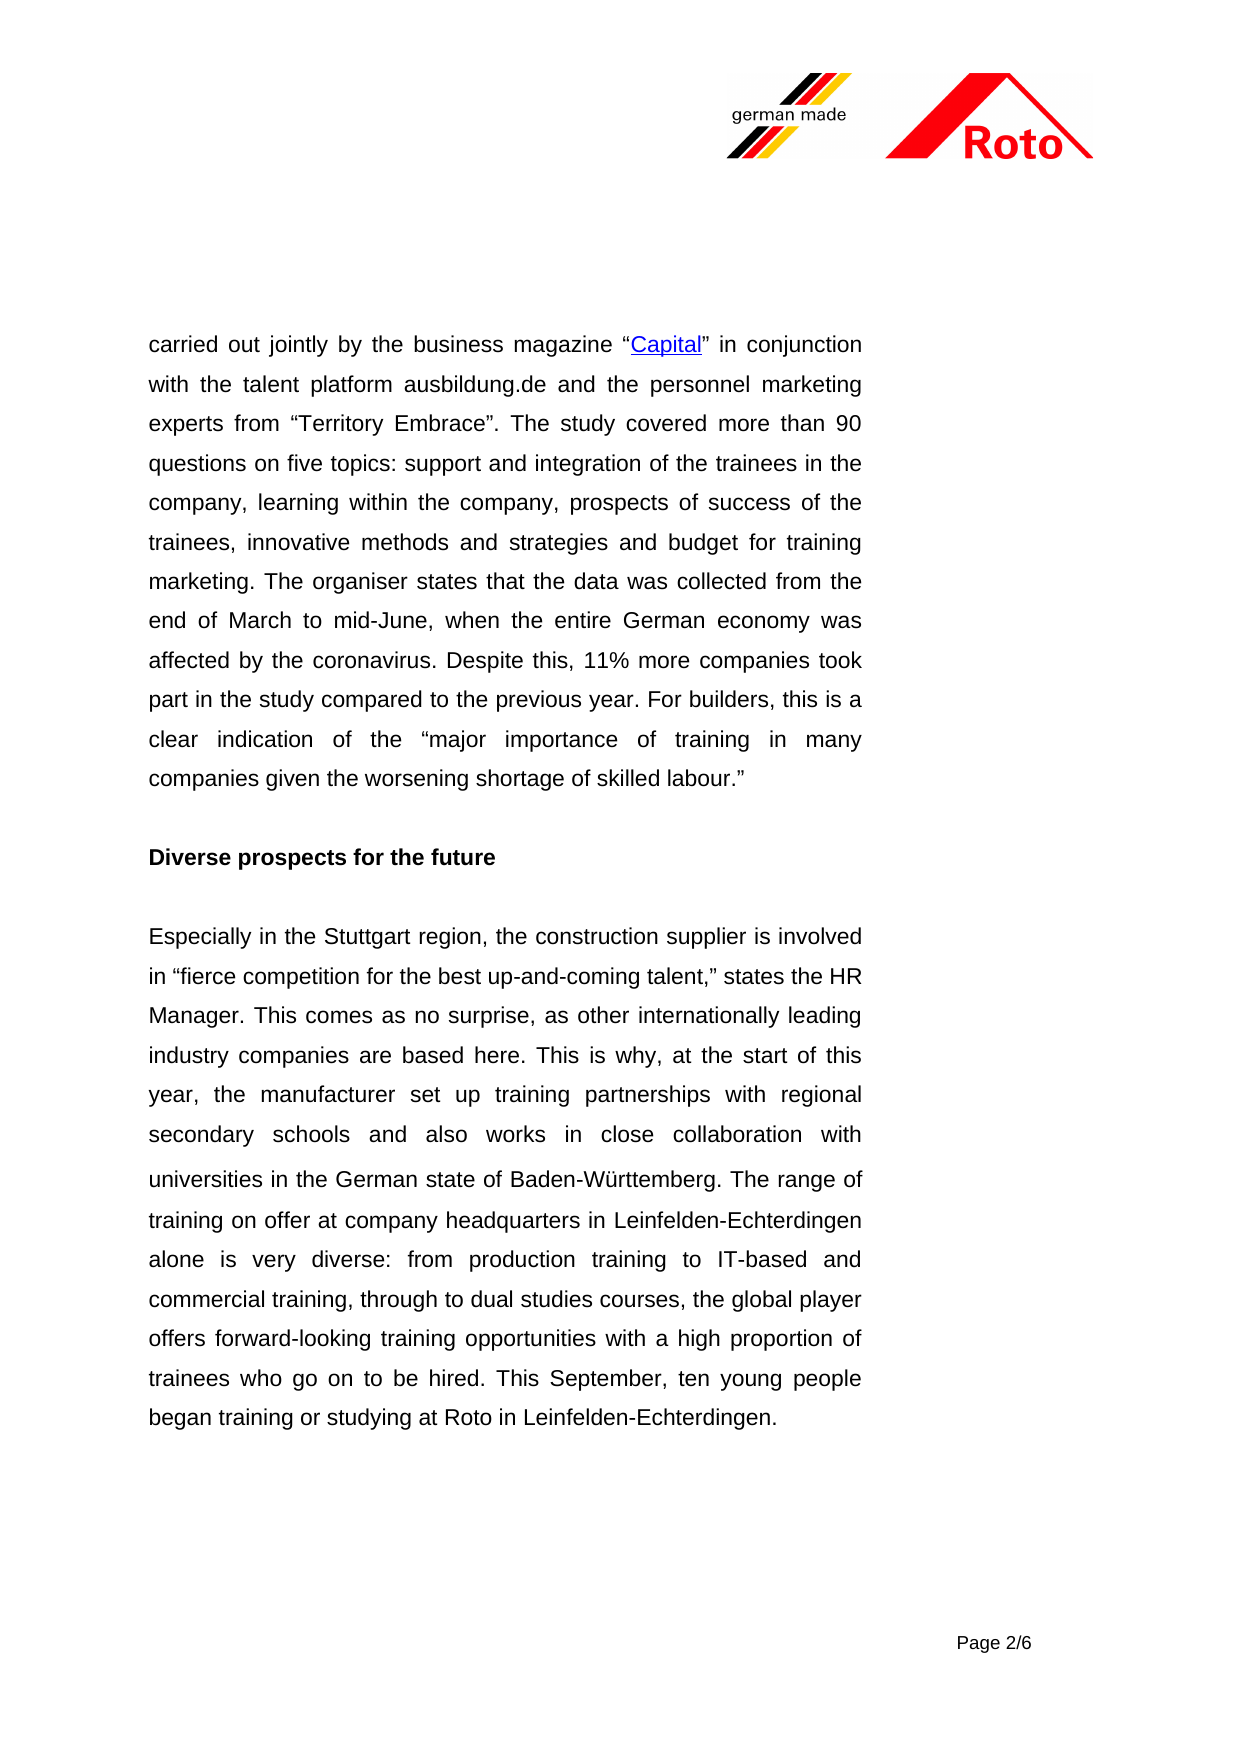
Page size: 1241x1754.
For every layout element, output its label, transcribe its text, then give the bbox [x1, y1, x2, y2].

text Especially in the Stuttgart region, the construction supplier is involved in “fierce competition for the best up-and-coming talent,” states the HR Manager. This comes as no surprise, as other internationally leading industry companies are based here. This is why, at the start of this year, the manufacturer set up training partnerships with regional secondary schools and also works in close collaboration with universities in the German state of Baden-Württemberg. The range of training on offer at company headquarters in Leinfelden-Echterdingen alone is very diverse: from production training to IT-based and commercial training, through to dual studies courses, the global player offers forward-looking training opportunities with a high proportion of trainees who go on to be hired. This September, ten young people began training or studying at Roto in Leinfelden-Echterdingen. [148, 923, 862, 1431]
text Diverse prospects for the future [148, 844, 862, 871]
picture [726, 73, 1094, 159]
text carried out jointly by the business magazine “Capital” in conjunction with the talent platform ausbildung.de and the personnel marketing experts from “Territory Embrace”. The study covered more than 90 questions on five topics: support and integration of the trainees in the company, learning within the company, prospects of success of the trainees, innovative methods and strategies and budget for training marketing. The organiser states that the data was collected from the end of March to mid-June, when the entire German economy was affected by the coronavirus. Despite this, 11% more companies took part in the study compared to the previous year. For builders, this is a clear indication of the “major importance of training in many companies given the worsening shortage of skilled labour.” [148, 331, 862, 792]
